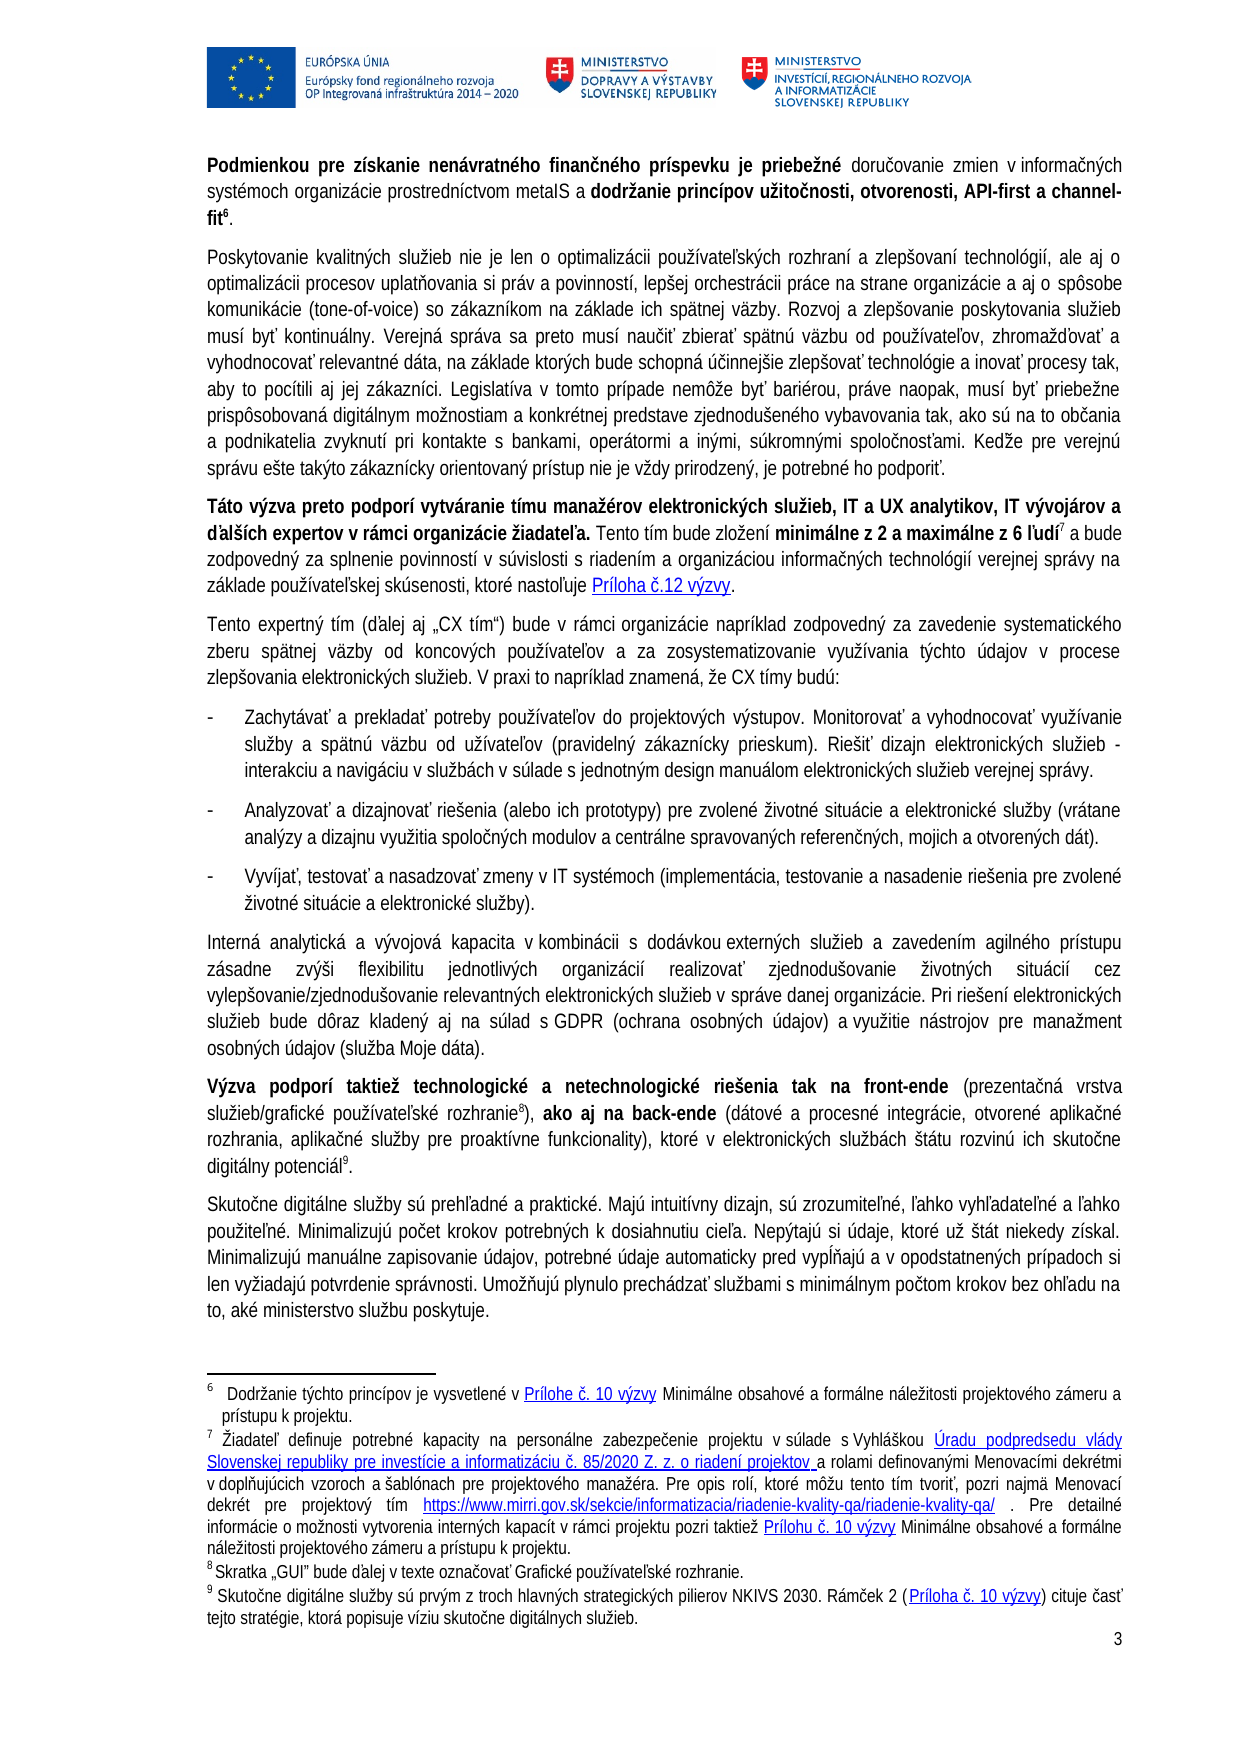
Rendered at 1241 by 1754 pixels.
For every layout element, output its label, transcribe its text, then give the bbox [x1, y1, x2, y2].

text Podmienkou pre získanie nenávratného finančného príspevku je priebežné doručovanie zmien v informačných systémoch organizácie prostredníctvom metaIS a dodržanie princípov užitočnosti, otvorenosti, API-first a channel-fit. [207, 153, 1122, 230]
list Vyvíjať, testovať a nasadzovať zmeny v IT systémoch (implementácia, testovanie a nasadenie riešenia pre zvolené životné situácie a elektronické služby). [207, 863, 1122, 915]
text Skutočne digitálne služby sú prehľadné a praktické. Majú intuitívny dizajn, sú zrozumiteľné, ľahko vyhľadateľné a ľahko použiteľné. Minimalizujú počet krokov potrebných k dosiahnutiu cieľa. Nepýtajú si údaje, ktoré už štát niekedy získal. Minimalizujú manuálne zapisovanie údajov, potrebné údaje automaticky pred vypĺňajú a v opodstatnených prípadoch si len vyžiadajú potvrdenie správnosti. Umožňujú plynulo prechádzať službami s minimálnym počtom krokov bez ohľadu na to, aké ministerstvo službu poskytuje. [207, 1192, 1122, 1322]
text Interná analytická a vývojová kapacita v kombinácii s dodávkou externých služieb a zavedením agilného prístupu zásadne zvýši flexibilitu jednotlivých organizácií realizovať zjednodušovanie životných situácií cez vylepšovanie/zjednodušovanie relevantných elektronických služieb v správe danej organizácie. Pri riešení elektronických služieb bude dôraz kladený aj na súlad s GDPR (ochrana osobných údajov) a využitie nástrojov pre manažment osobných údajov (služba Moje dáta). [207, 930, 1122, 1059]
text Táto výzva preto podporí vytváranie tímu manažérov elektronických služieb, IT a UX analytikov, IT vývojárov a ďalších expertov v rámci organizácie žiadateľa. Tento tím bude zložení minimálne z 2 a maximálne z 6 ľudí a bude zodpovedný za splnenie povinností v súvislosti s riadením a organizáciou informačných technológií verejnej správy na základe používateľskej skúsenosti, ktoré nastoľuje Príloha č.12 výzvy. [207, 494, 1122, 597]
text Poskytovanie kvalitných služieb nie je len o optimalizácii používateľských rozhraní a zlepšovaní technológií, ale aj o optimalizácii procesov uplatňovania si práv a povinností, lepšej orchestrácii práce na strane organizácie a aj o spôsobe komunikácie (tone-of-voice) so zákazníkom na základe ich spätnej väzby. Rozvoj a zlepšovanie poskytovania služieb musí byť kontinuálny. Verejná správa sa preto musí naučiť zbierať spätnú väzbu od používateľov, zhromažďovať a vyhodnocovať relevantné dáta, na základe ktorých bude schopná účinnejšie zlepšovať technológie a inovať procesy tak, aby to pocítili aj jej zákazníci. Legislatíva v tomto prípade nemôže byť bariérou, práve naopak, musí byť priebežne prispôsobovaná digitálnym možnostiam a konkrétnej predstave zjednodušeného vybavovania tak, ako sú na to občania a podnikatelia zvyknutí pri kontakte s bankami, operátormi a inými, súkromnými spoločnosťami. Keďže pre verejnú správu ešte takýto zákaznícky orientovaný prístup nie je vždy prirodzený, je potrebné ho podporiť. [207, 245, 1122, 479]
text Tento expertný tím (ďalej aj „CX tím“) bude v rámci organizácie napríklad zodpovedný za zavedenie systematického zberu spätnej väzby od koncových používateľov a za zosystematizovanie využívania týchto údajov v procese zlepšovania elektronických služieb. V praxi to napríklad znamená, že CX tímy budú: [207, 612, 1122, 689]
picture [206, 47, 717, 108]
text Výzva podporí taktiež technologické a netechnologické riešenia tak na front-ende (prezentačná vrstva služieb/grafické používateľské rozhranie), ako aj na back-ende (dátové a procesné integrácie, otvorené aplikačné rozhrania, aplikačné služby pre proaktívne funkcionality), ktoré v elektronických službách štátu rozvinú ich skutočne digitálny potenciál. [207, 1074, 1122, 1177]
list Zachytávať a prekladať potreby používateľov do projektových výstupov. Monitorovať a vyhodnocovať využívanie služby a spätnú väzbu od užívateľov (pravidelný zákaznícky prieskum). Riešiť dizajn elektronických služieb - interakciu a navigáciu v službách v súlade s jednotným design manuálom elektronických služieb verejnej správy. [207, 704, 1122, 782]
list Analyzovať a dizajnovať riešenia (alebo ich prototypy) pre zvolené životné situácie a elektronické služby (vrátane analýzy a dizajnu využitia spoločných modulov a centrálne spravovaných referenčných, mojich a otvorených dát). [207, 797, 1122, 849]
picture [741, 57, 972, 108]
